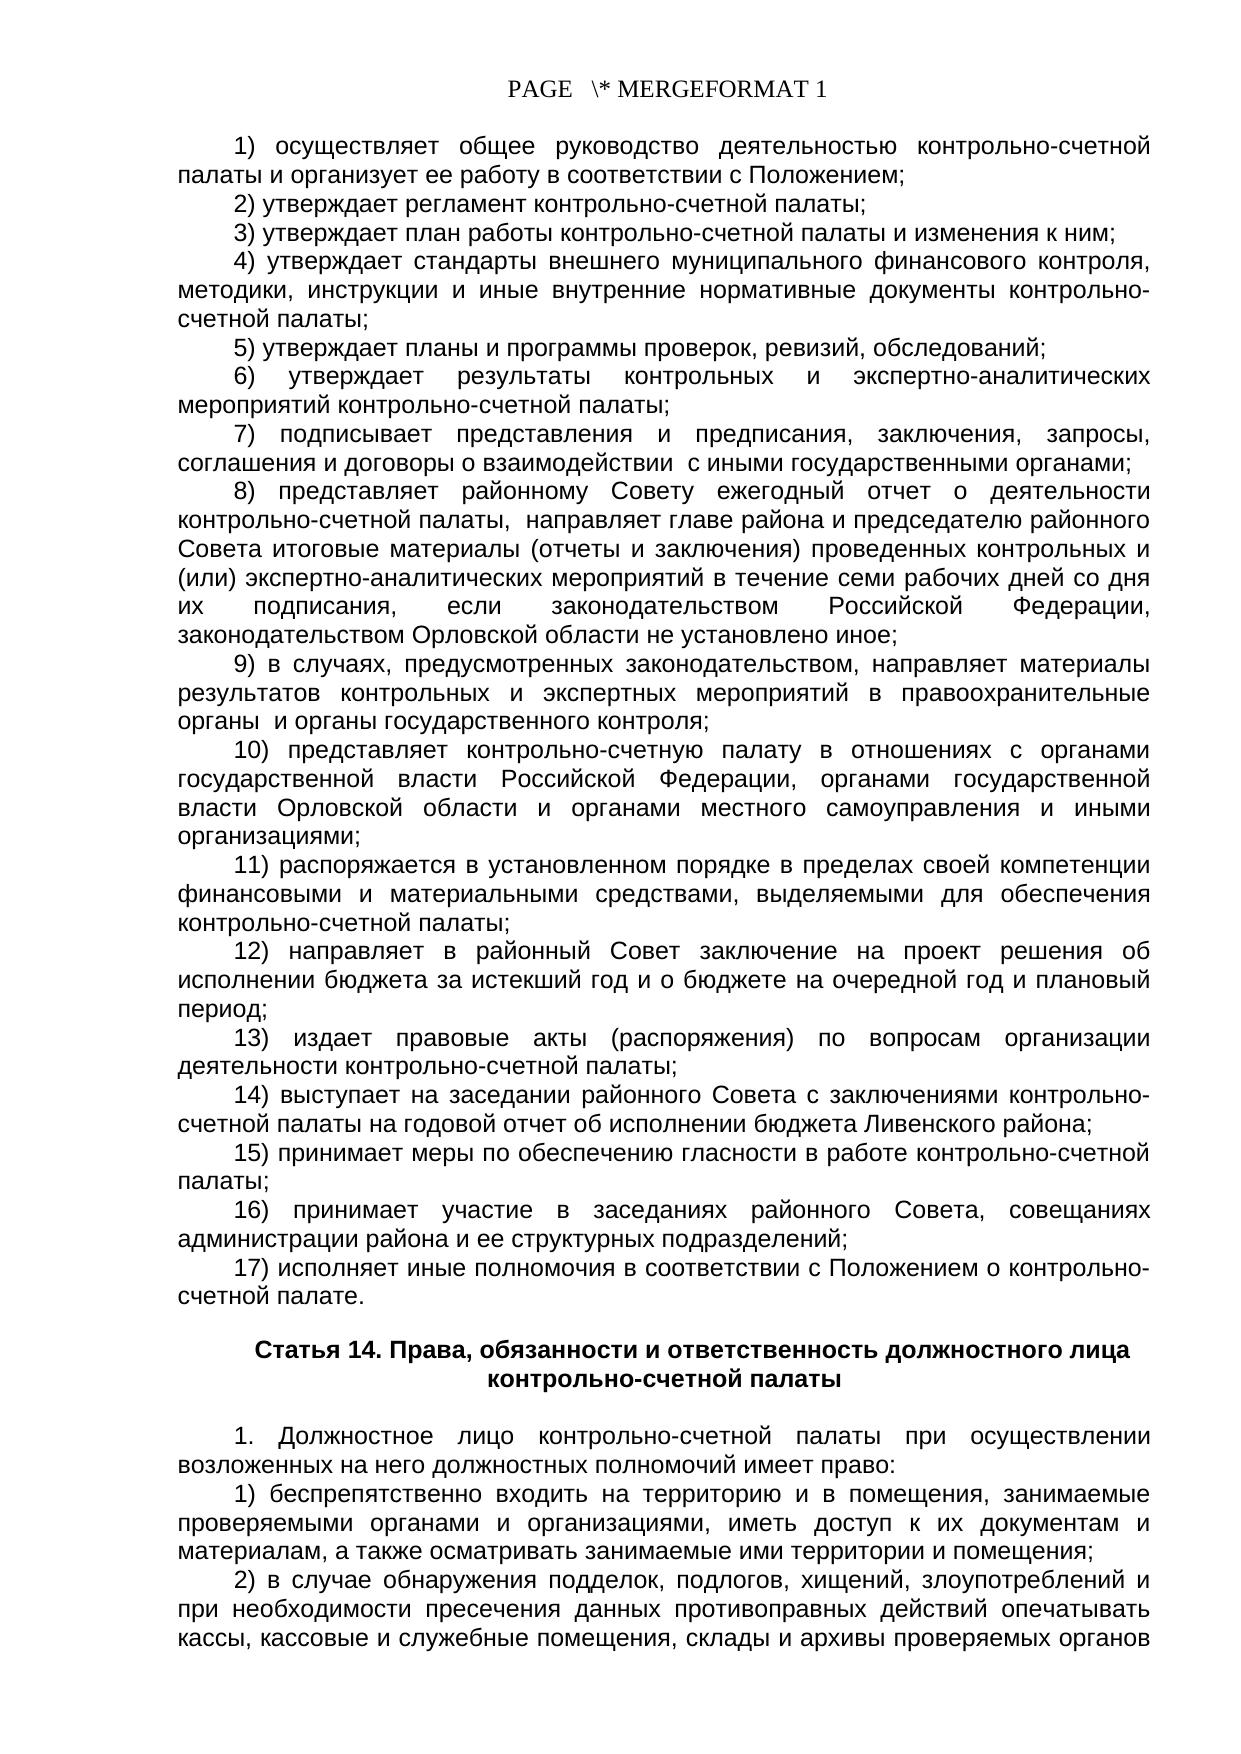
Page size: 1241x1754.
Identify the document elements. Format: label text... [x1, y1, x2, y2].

text 2) утверждает регламент контрольно-счетной палаты; [177, 189, 1152, 217]
text Статья 14. Права, обязанности и ответственность должностного лица контрольно-счетной палаты [177, 1335, 1152, 1392]
text 16) принимает участие в заседаниях районного Совета, совещаниях администрации района и ее структурных подразделений; [177, 1195, 1152, 1252]
text 1. Должностное лицо контрольно-счетной палаты при осуществлении возложенных на него должностных полномочий имеет право: [177, 1421, 1152, 1479]
text 17) исполняет иные полномочия в соответствии с Положением о контрольно-счетной палате. [177, 1252, 1152, 1310]
text 5) утверждает планы и программы проверок, ревизий, обследований; [177, 332, 1152, 361]
text 7) подписывает представления и предписания, заключения, запросы, соглашения и договоры о взаимодействии с иными государственными органами; [177, 419, 1152, 476]
text 11) распоряжается в установленном порядке в пределах своей компетенции финансовыми и материальными средствами, выделяемыми для обеспечения контрольно-счетной палаты; [177, 850, 1152, 936]
text 1) осуществляет общее руководство деятельностью контрольно-счетной палаты и организует ее работу в соответствии с Положением; [177, 131, 1152, 189]
text 10) представляет контрольно-счетную палату в отношениях с органами государственной власти Российской Федерации, органами государственной власти Орловской области и органами местного самоуправления и иными организациями; [177, 735, 1152, 850]
text 15) принимает меры по обеспечению гласности в работе контрольно-счетной палаты; [177, 1137, 1152, 1195]
text 12) направляет в районный Совет заключение на проект решения об исполнении бюджета за истекший год и о бюджете на очередной год и плановый период; [177, 936, 1152, 1022]
text 3) утверждает план работы контрольно-счетной палаты и изменения к ним; [177, 217, 1152, 246]
text 9) в случаях, предусмотренных законодательством, направляет материалы результатов контрольных и экспертных мероприятий в правоохранительные органы и органы государственного контроля; [177, 649, 1152, 735]
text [177, 1565, 1152, 1651]
text 1) беспрепятственно входить на территорию и в помещения, занимаемые проверяемыми органами и организациями, иметь доступ к их документам и материалам, а также осматривать занимаемые ими территории и помещения; [177, 1479, 1152, 1565]
text 14) выступает на заседании районного Совета с заключениями контрольно-счетной палаты на годовой отчет об исполнении бюджета Ливенского района; [177, 1080, 1152, 1137]
text 4) утверждает стандарты внешнего муниципального финансового контроля, методики, инструкции и иные внутренние нормативные документы контрольно-счетной палаты; [177, 246, 1152, 332]
text 6) утверждает результаты контрольных и экспертно-аналитических мероприятий контрольно-счетной палаты; [177, 361, 1152, 419]
text 8) представляет районному Совету ежегодный отчет о деятельности контрольно-счетной палаты, направляет главе района и председателю районного Совета итоговые материалы (отчеты и заключения) проведенных контрольных и (или) экспертно-аналитических мероприятий в течение семи рабочих дней со дня их подписания, если законодательством Российской Федерации, законодательством Орловской области не установлено иное; [177, 476, 1152, 649]
text 13) издает правовые акты (распоряжения) по вопросам организации деятельности контрольно-счетной палаты; [177, 1022, 1152, 1080]
